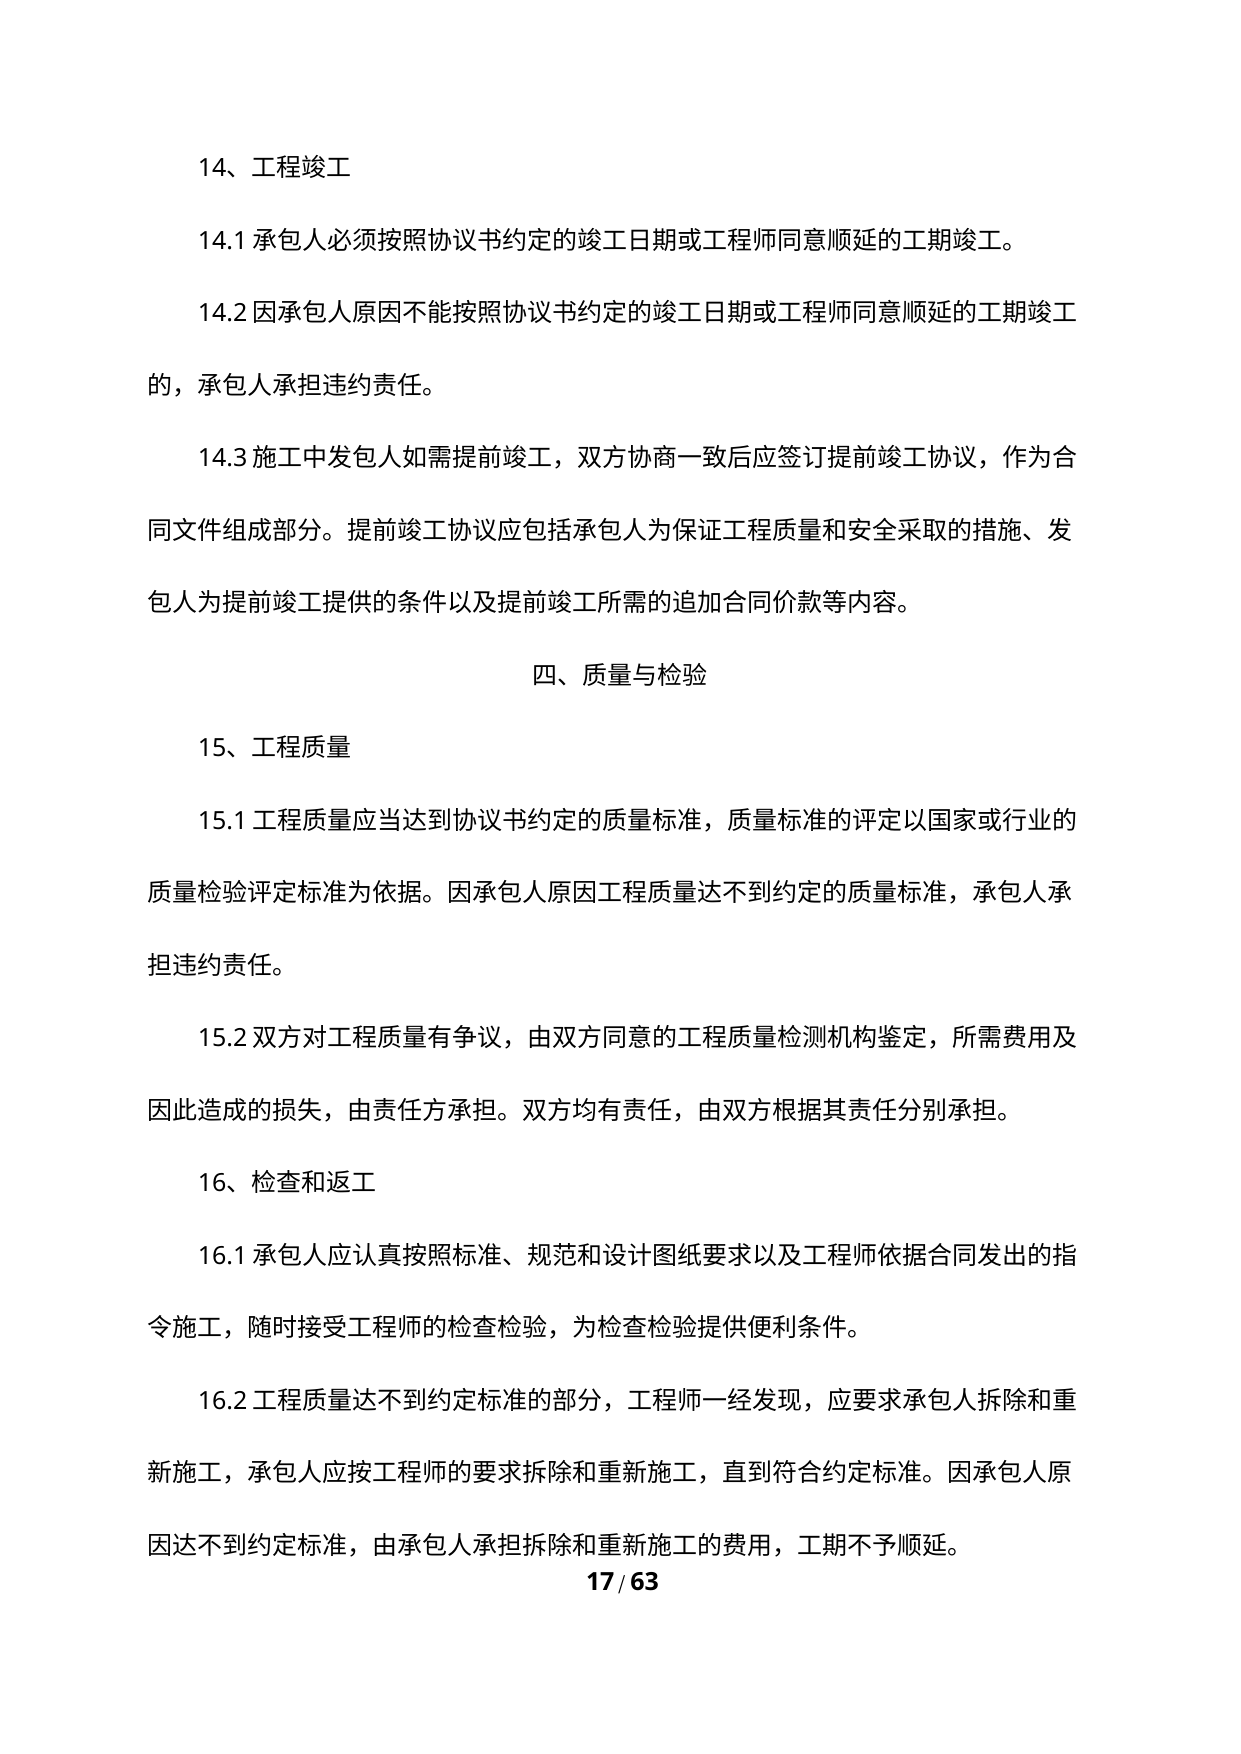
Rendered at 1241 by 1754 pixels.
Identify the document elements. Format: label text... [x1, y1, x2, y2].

text 15.2双方对工程质量有争议，由双方同意的工程质量检测机构鉴定，所需费用及因此造成的损失，由责任方承担。双方均有责任，由双方根据其责任分别承担。 [148, 1018, 1092, 1126]
text 15.1工程质量应当达到协议书约定的质量标准，质量标准的评定以国家或行业的质量检验评定标准为依据。因承包人原因工程质量达不到约定的质量标准，承包人承担违约责任。 [148, 800, 1092, 981]
text 14.1承包人必须按照协议书约定的竣工日期或工程师同意顺延的工期竣工。 [148, 220, 1092, 256]
text 14.2因承包人原因不能按照协议书约定的竣工日期或工程师同意顺延的工期竣工的，承包人承担违约责任。 [148, 293, 1092, 401]
text 16、检查和返工 [148, 1163, 1092, 1199]
text 16.2工程质量达不到约定标准的部分，工程师一经发现，应要求承包人拆除和重新施工，承包人应按工程师的要求拆除和重新施工，直到符合约定标准。因承包人原因达不到约定标准，由承包人承担拆除和重新施工的费用，工期不予顺延。 [148, 1380, 1092, 1561]
text 14、工程竣工 [148, 148, 1092, 184]
text 四、质量与检验 [148, 655, 1092, 691]
text 14.3施工中发包人如需提前竣工，双方协商一致后应签订提前竣工协议，作为合同文件组成部分。提前竣工协议应包括承包人为保证工程质量和安全采取的措施、发包人为提前竣工提供的条件以及提前竣工所需的追加合同价款等内容。 [148, 438, 1092, 619]
text 16.1承包人应认真按照标准、规范和设计图纸要求以及工程师依据合同发出的指令施工，随时接受工程师的检查检验，为检查检验提供便利条件。 [148, 1235, 1092, 1344]
text 15、工程质量 [148, 728, 1092, 764]
